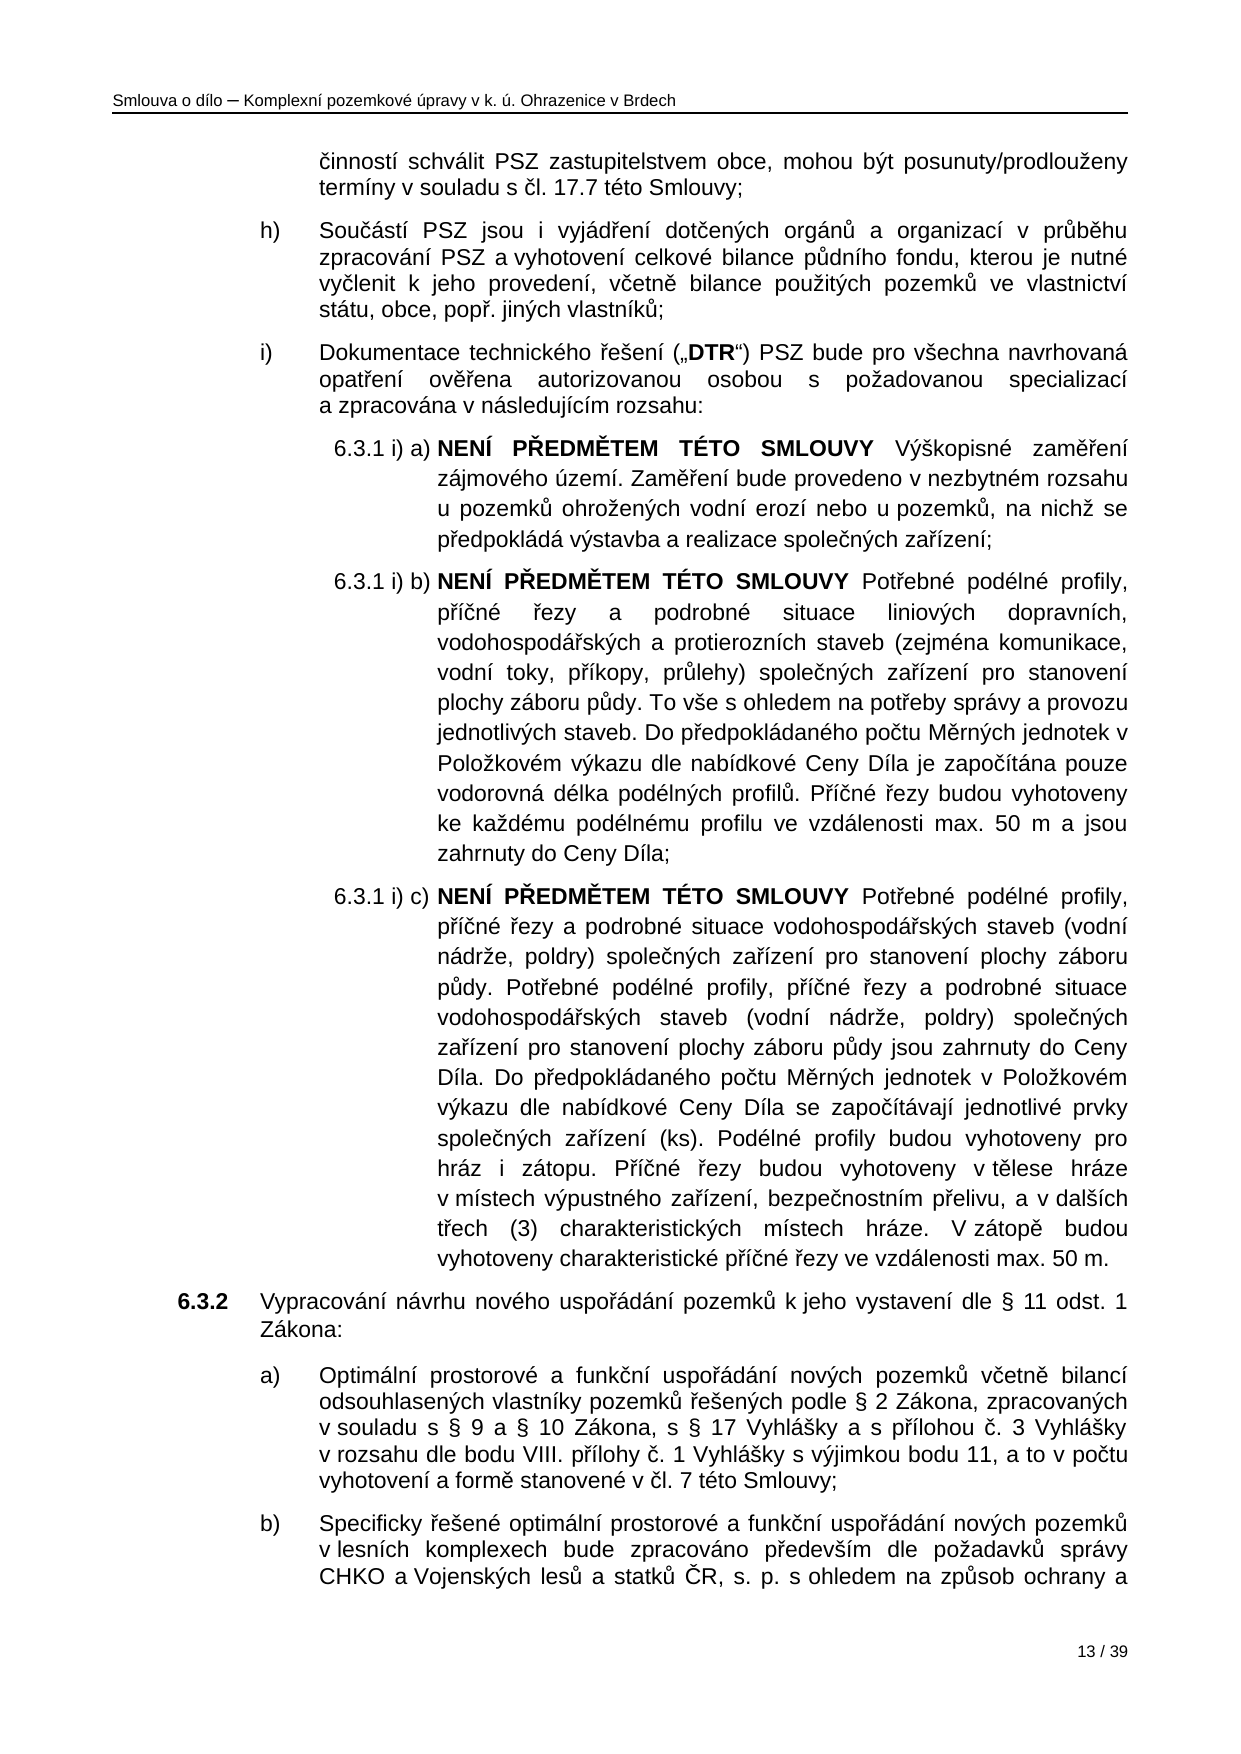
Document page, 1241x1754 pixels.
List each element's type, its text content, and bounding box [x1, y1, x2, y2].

list Součástí PSZ jsou i vyjádření dotčených orgánů a organizací v průběhu zpracování PSZ a vyhotovení celkové bilance půdního fondu, kterou je nutné vyčlenit k jeho provedení, včetně bilance použitých pozemků ve vlastnictví státu, obce, popř. jiných vlastníků; [260, 217, 1128, 322]
list Optimální prostorové a funkční uspořádání nových pozemků včetně bilancí odsouhlasených vlastníky pozemků řešených podle § 2 Zákona, zpracovaných v souladu s § 9 a § 10 Zákona, s § 17 Vyhlášky a s přílohou č. 3 Vyhlášky v rozsahu dle bodu VIII. přílohy č. 1 Vyhlášky s výjimkou bodu 11, a to v počtu vyhotovení a formě stanovené v čl. 7 této Smlouvy; [260, 1362, 1128, 1493]
list NENÍ PŘEDMĚTEM TÉTO SMLOUVY Potřebné podélné profily, příčné řezy a podrobné situace liniových dopravních, vodohospodářských a protierozních staveb (zejména komunikace, vodní toky, příkopy, průlehy) společných zařízení pro stanovení plochy záboru půdy. To vše s ohledem na potřeby správy a provozu jednotlivých staveb. Do předpokládaného počtu Měrných jednotek v Položkovém výkazu dle nabídkové Ceny Díla je započítána pouze vodorovná délka podélných profilů. Příčné řezy budou vyhotoveny ke každému podélnému profilu ve vzdálenosti max. 50 m a jsou zahrnuty do Ceny Díla; [334, 568, 1128, 866]
list NENÍ PŘEDMĚTEM TÉTO SMLOUVY Potřebné podélné profily, příčné řezy a podrobné situace vodohospodářských staveb (vodní nádrže, poldry) společných zařízení pro stanovení plochy záboru půdy. Potřebné podélné profily, příčné řezy a podrobné situace vodohospodářských staveb (vodní nádrže, poldry) společných zařízení pro stanovení plochy záboru půdy jsou zahrnuty do Ceny Díla. Do předpokládaného počtu Měrných jednotek v Položkovém výkazu dle nabídkové Ceny Díla se započítávají jednotlivé prvky společných zařízení (ks). Podélné profily budou vyhotoveny pro hráz i zátopu. Příčné řezy budou vyhotoveny v tělese hráze v místech výpustného zařízení, bezpečnostním přelivu, a v dalších třech (3) charakteristických místech hráze. V zátopě budou vyhotoveny charakteristické příčné řezy ve vzdálenosti max. 50 m. [334, 883, 1128, 1272]
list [260, 1510, 1128, 1589]
list Dokumentace technického řešení („DTR“) PSZ bude pro všechna navrhovaná opatření ověřena autorizovanou osobou s požadovanou specializací a zpracována v následujícím rozsahu: [260, 339, 1128, 418]
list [260, 148, 1128, 200]
text Vypracování návrhu nového uspořádání pozemků k jeho vystavení dle § 11 odst. 1 Zákona: [177, 1288, 1128, 1343]
list NENÍ PŘEDMĚTEM TÉTO SMLOUVY Výškopisné zaměření zájmového území. Zaměření bude provedeno v nezbytném rozsahu u pozemků ohrožených vodní erozí nebo u pozemků, na nichž se předpokládá výstavba a realizace společných zařízení; [334, 435, 1128, 552]
